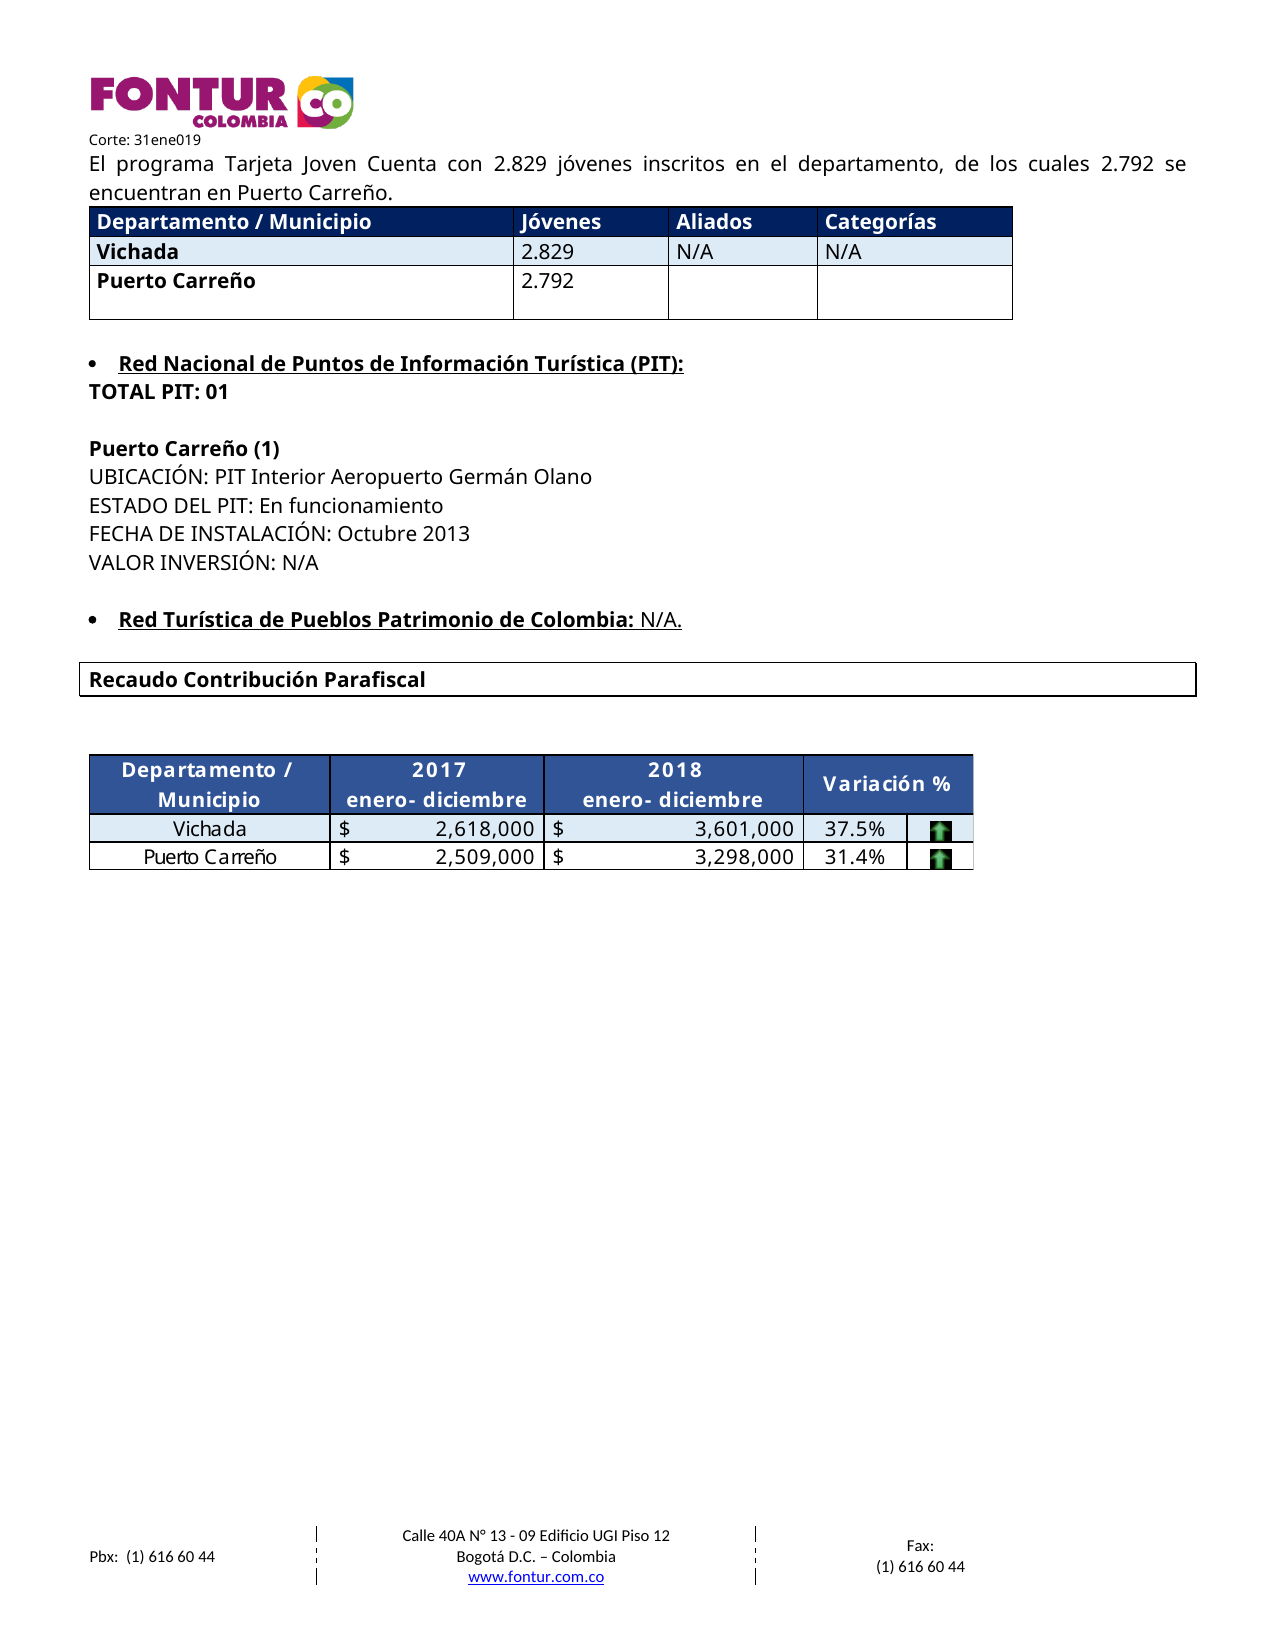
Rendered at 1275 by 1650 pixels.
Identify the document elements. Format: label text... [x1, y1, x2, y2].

table_header Jóvenes [514, 208, 668, 236]
table_cell N/A [818, 237, 1012, 265]
table_header Aliados [669, 208, 817, 236]
text VALOR INVERSIÓN: N/A [89, 548, 1186, 576]
text Recaudo Contribución Parafiscal [80, 663, 1195, 695]
table_cell [669, 266, 817, 319]
table_cell N/A [669, 237, 817, 265]
table_cell 2.829 [514, 237, 668, 265]
text ESTADO DEL PIT: En funcionamiento [89, 491, 1186, 519]
text El programa Tarjeta Joven Cuenta con 2.829 jóvenes inscritos en el departamento, de los cuales 2.792 se encuentran en Puerto Carreño. [89, 149, 1186, 206]
table_header Categorías [818, 208, 1012, 236]
text FECHA DE INSTALACIÓN: Octubre 2013 [89, 519, 1186, 548]
table_cell [818, 266, 1012, 319]
list Red Turística de Pueblos Patrimonio de Colombia: N/A. [89, 605, 1186, 633]
table_cell Puerto Carreño [90, 266, 513, 319]
table_header Departamento / Municipio [90, 208, 513, 236]
list Red Nacional de Puntos de Información Turística (PIT): [89, 349, 1186, 377]
text Puerto Carreño (1) [89, 434, 1186, 462]
text UBICACIÓN: PIT Interior Aeropuerto Germán Olano [89, 462, 1186, 491]
table_cell Vichada [90, 237, 513, 265]
picture [88, 73, 355, 130]
table_cell 2.792 [514, 266, 668, 319]
text TOTAL PIT: 01 [89, 377, 1186, 406]
